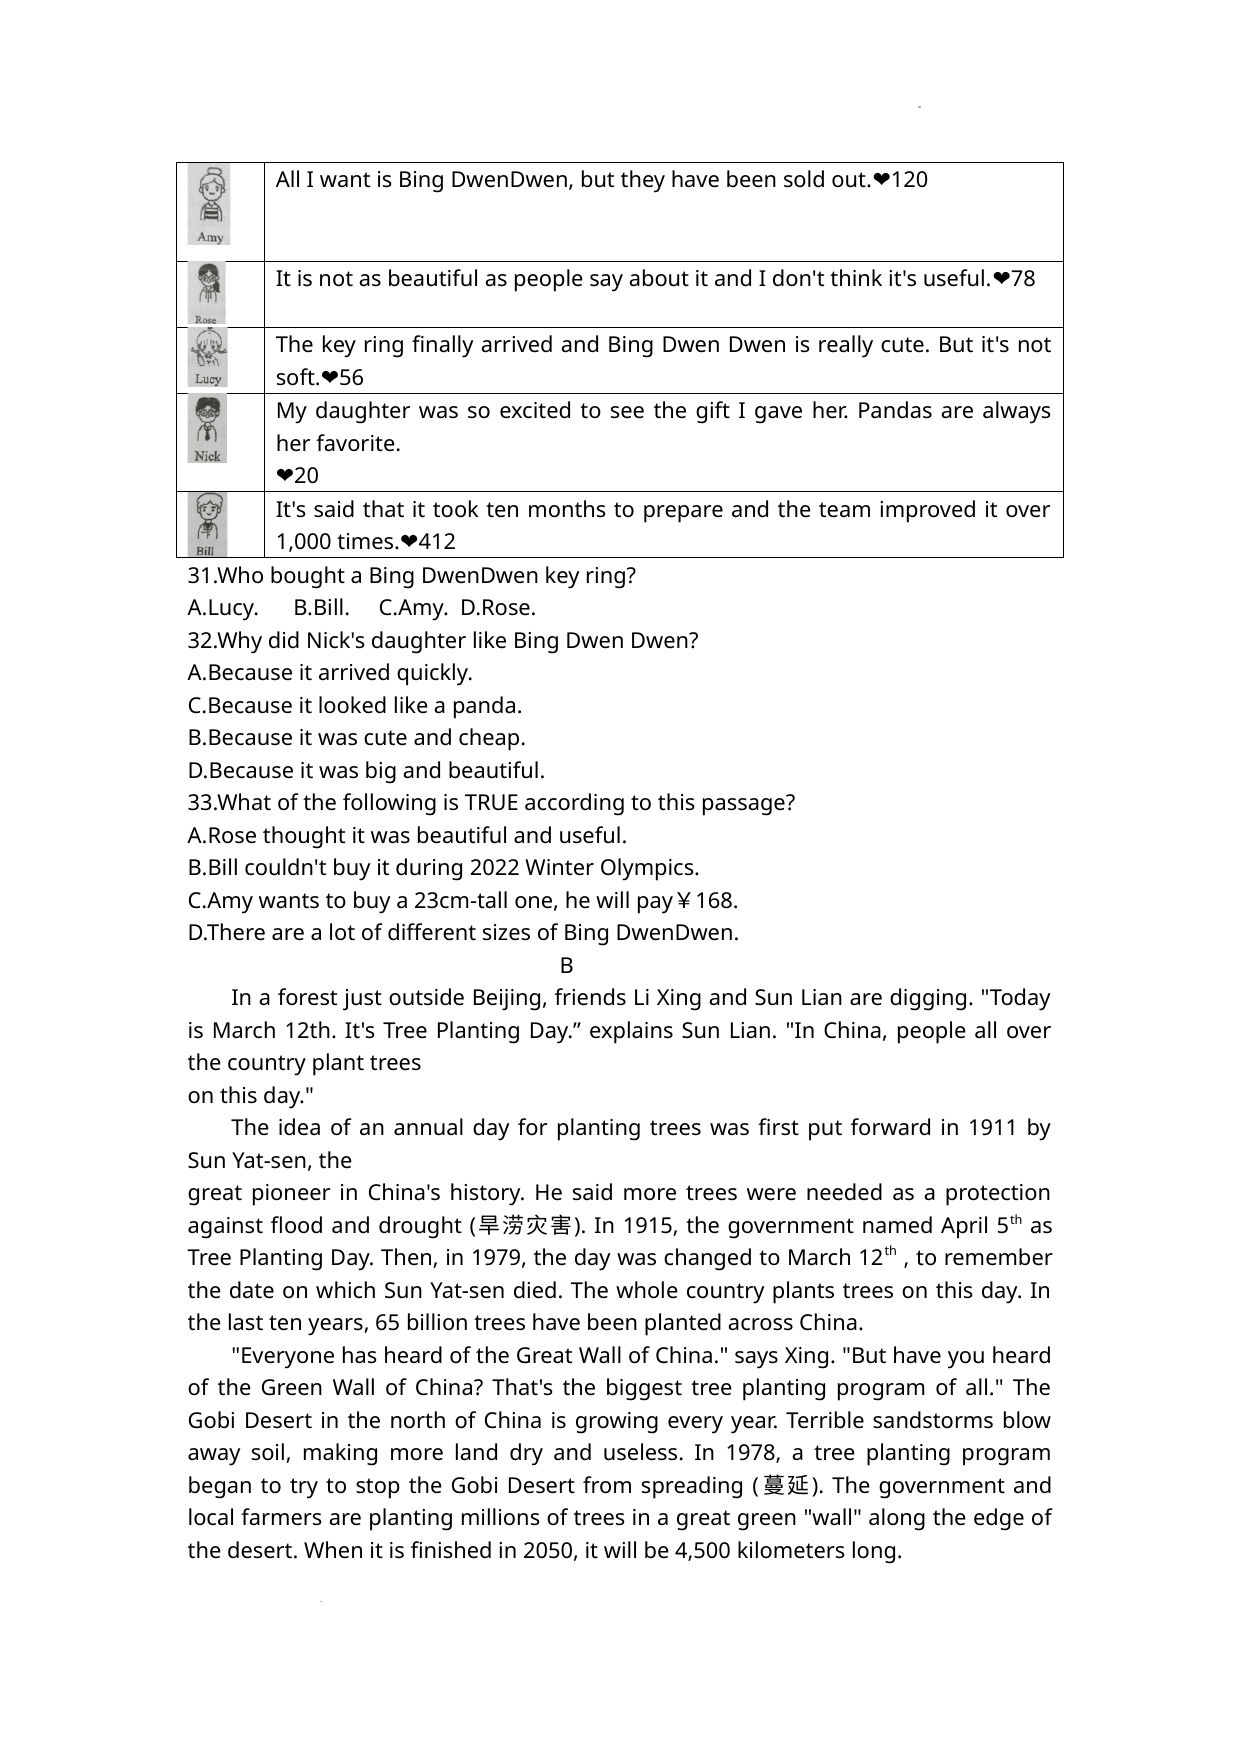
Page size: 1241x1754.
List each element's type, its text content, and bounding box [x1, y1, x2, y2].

table_cell The key ring finally arrived and Bing Dwen Dwen is really cute. But it's not soft.❤️56 [265, 328, 1063, 393]
text D.Because it was big and beautiful. [187, 753, 1053, 786]
text C.Amy wants to buy a 23cm-tall one, he will pay￥168. [187, 883, 1053, 916]
text 33.What of the following is TRUE according to this passage? [187, 786, 1053, 818]
text B.Bill couldn't buy it during 2022 Winter Olympics. [187, 851, 1053, 883]
text great pioneer in China's history. He said more trees were needed as a protection against flood and drought (旱涝灾害). In 1915, the government named April 5th as Tree Planting Day. Then, in 1979, the day was changed to March 12th , to remember the date on which Sun Yat-sen died. The whole country plants trees on this day. In the last ten years, 65 billion trees have been planted across China. [187, 1176, 1053, 1338]
picture [187, 261, 226, 324]
picture [187, 163, 231, 245]
text A.Lucy. B.Bill. C.Amy. D.Rose. [187, 591, 1053, 623]
text 32.Why did Nick's daughter like Bing Dwen Dwen? [187, 623, 1053, 656]
text B.Because it was cute and cheap. [187, 721, 1053, 753]
text B [187, 948, 1053, 981]
table_cell [228, 492, 264, 557]
text on this day." [187, 1078, 1053, 1111]
table_cell It is not as beautiful as people say about it and I don't think it's useful.❤️78 [265, 262, 1063, 327]
text A.Because it arrived quickly. [187, 656, 1053, 688]
table_cell [177, 394, 264, 491]
table_cell [177, 492, 187, 557]
text In a forest just outside Beijing, friends Li Xing and Sun Lian are digging. "Today is March 12th. It's Tree Planting Day.” explains Sun Lian. "In China, people all over the country plant trees [187, 981, 1053, 1078]
table_cell My daughter was so excited to see the gift I gave her. Pandas are always her favorite. ❤️20 [265, 394, 1063, 491]
text D.There are a lot of different sizes of Bing DwenDwen. [187, 916, 1053, 948]
picture [187, 327, 228, 387]
text "Everyone has heard of the Great Wall of China." says Xing. "But have you heard of the Green Wall of China? That's the biggest tree planting program of all." The Gobi Desert in the north of China is growing every year. Terrible sandstorms blow away soil, making more land dry and useless. In 1978, a tree planting program began to try to stop the Gobi Desert from spreading (蔓延). The government and local farmers are planting millions of trees in a great green "wall" along the edge of the desert. When it is finished in 2050, it will be 4,500 kilometers long. [187, 1338, 1053, 1566]
table_cell [177, 163, 264, 261]
table_cell [177, 262, 264, 327]
table_cell [177, 328, 264, 393]
text C.Because it looked like a panda. [187, 688, 1053, 721]
text A.Rose thought it was beautiful and useful. [187, 818, 1053, 851]
text 31.Who bought a Bing DwenDwen key ring? [187, 558, 1053, 591]
table_cell All I want is Bing DwenDwen, but they have been sold out.❤️120 [265, 163, 1063, 261]
text The idea of an annual day for planting trees was first put forward in 1911 by Sun Yat-sen, the [187, 1111, 1053, 1176]
table_cell It's said that it took ten months to prepare and the team improved it over 1,000 times.❤️412 [265, 492, 1063, 557]
picture [187, 492, 228, 557]
picture [187, 393, 227, 463]
